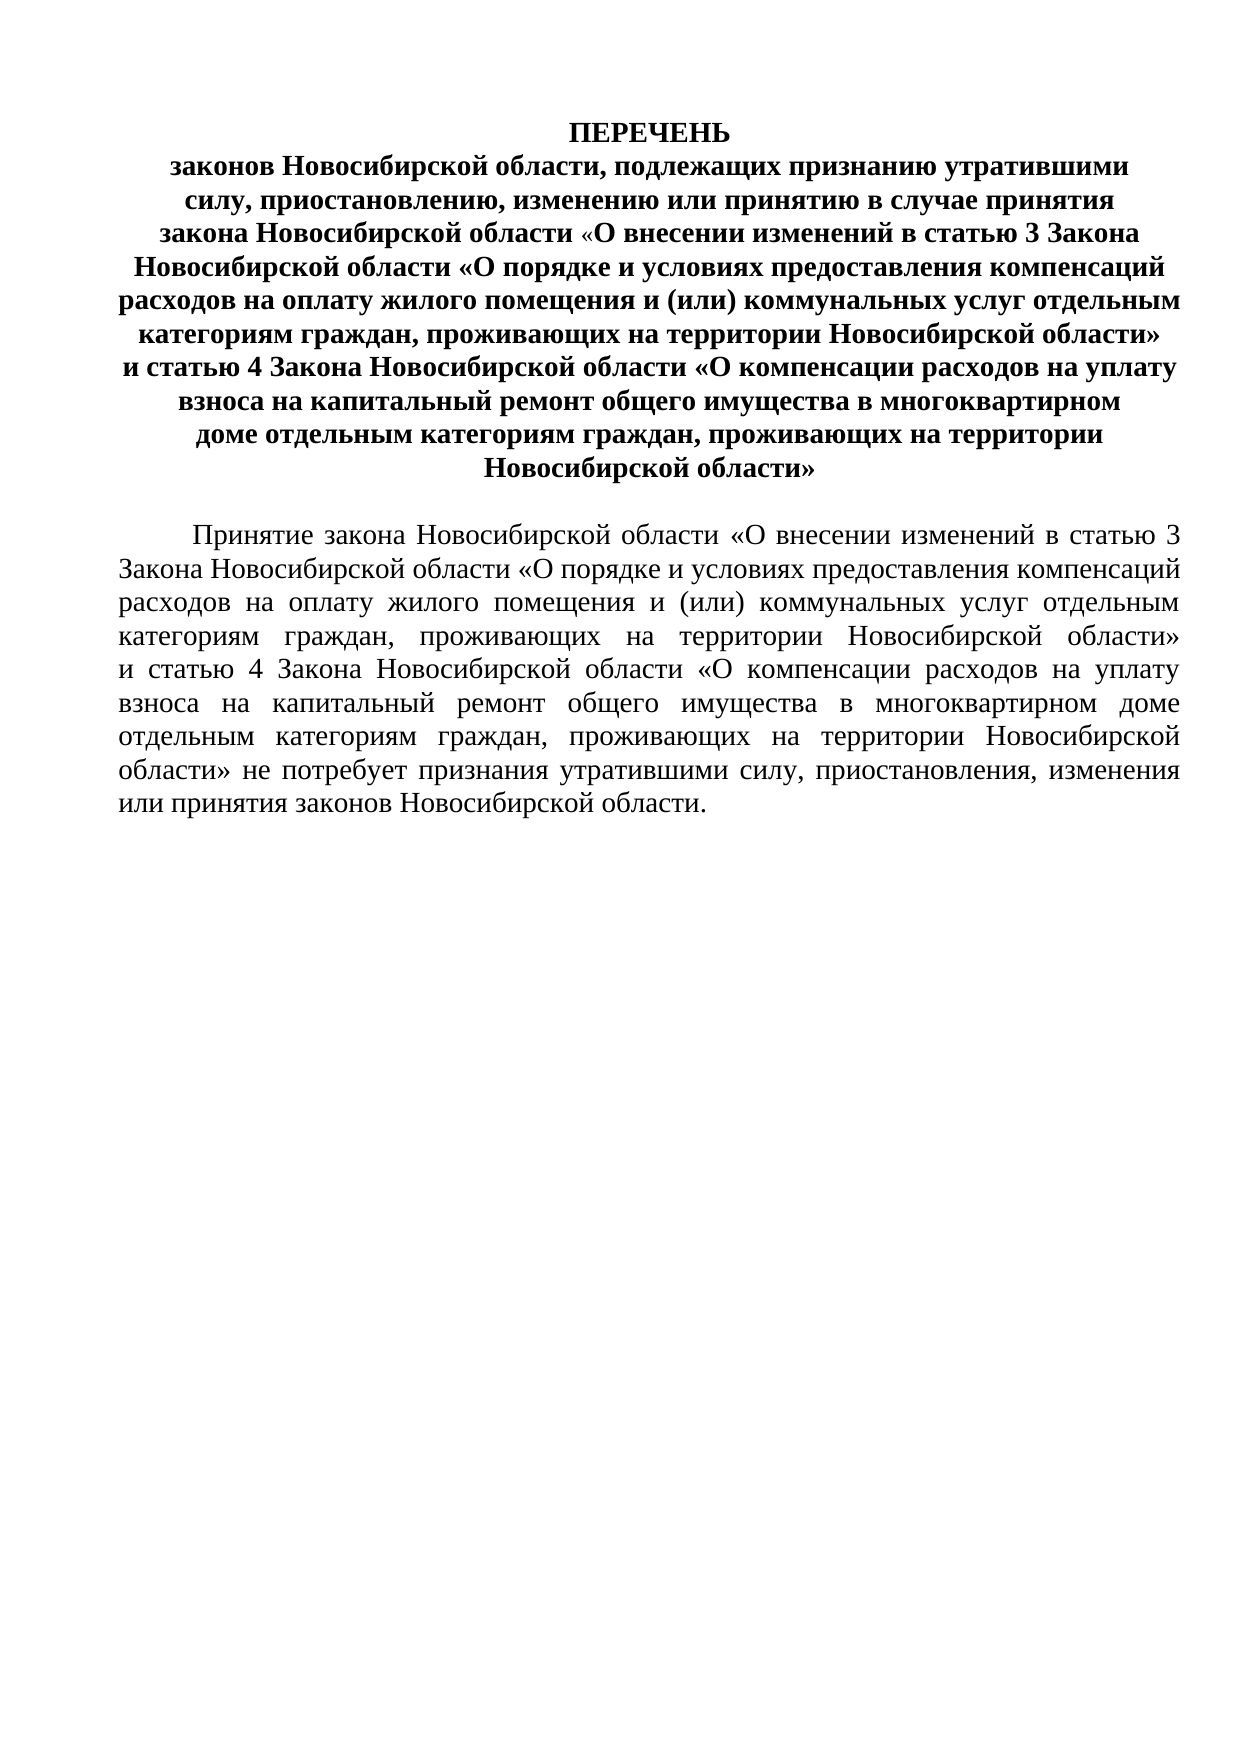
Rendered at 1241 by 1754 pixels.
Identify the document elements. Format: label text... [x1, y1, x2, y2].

title ПЕРЕЧЕНЬ [118, 118, 1181, 148]
text Принятие закона Новосибирской области «О внесении изменений в статью 3 Закона Новосибирской области «О порядке и условиях предоставления компенсаций расходов на оплату жилого помещения и (или) коммунальных услуг отдельным категориям граждан, проживающих на территории Новосибирской области» и статью 4 Закона Новосибирской области «О компенсации расходов на уплату взноса на капитальный ремонт общего имущества в многоквартирном доме отдельным категориям граждан, проживающих на территории Новосибирской области» не потребует признания утратившими силу, приостановления, изменения или принятия законов Новосибирской области. [118, 517, 1181, 819]
text законов Новосибирской области, подлежащих признанию утратившими силу, приостановлению, изменению или принятию в случае принятия закона Новосибирской области «О внесении изменений в статью 3 Закона Новосибирской области «О порядке и условиях предоставления компенсаций расходов на оплату жилого помещения и (или) коммунальных услуг отдельным категориям граждан, проживающих на территории Новосибирской области» и статью 4 Закона Новосибирской области «О компенсации расходов на уплату взноса на капитальный ремонт общего имущества в многоквартирном доме отдельным категориям граждан, проживающих на территории Новосибирской области» [118, 148, 1181, 484]
